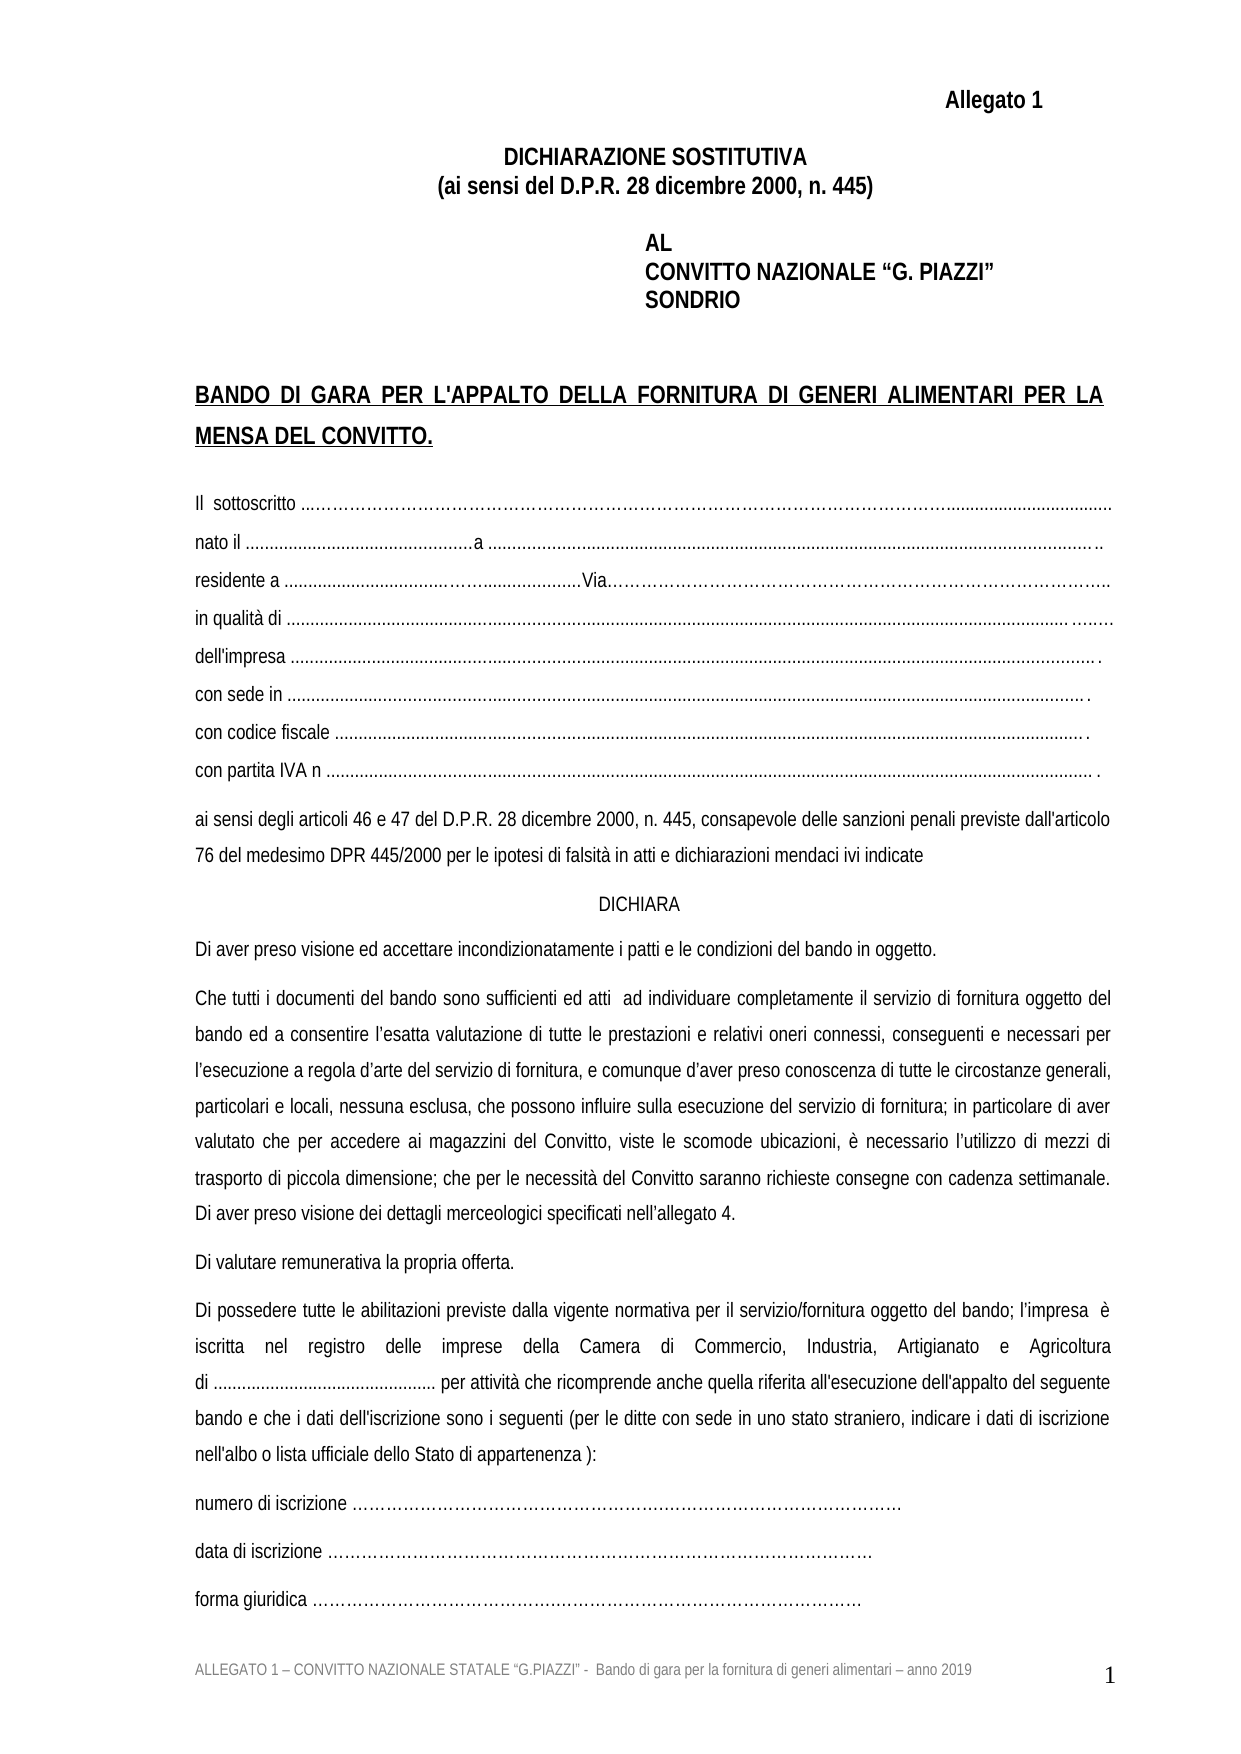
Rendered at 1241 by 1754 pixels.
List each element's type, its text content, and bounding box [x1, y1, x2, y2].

text in qualità di ….. … [195, 595, 1116, 633]
text BANDO DI GARA PER L'APPALTO DELLA FORNITURA DI GENERI ALIMENTARI PER CONVITTO. [195, 371, 1105, 452]
text dell'impresa . [195, 633, 1116, 671]
text DICHIARAZIONE SOSTITUTIVA [195, 142, 1116, 171]
text con codice fiscale . [195, 709, 1116, 747]
text con partita IVA n . [195, 747, 1116, 785]
text con sede in . [195, 671, 1116, 709]
text (ai sensi del D.P.R. 28 dicembre 2000, n. 445) [195, 171, 1116, 199]
text Di aver preso visione ed accettare incondizionatamente i patti e le condizioni del bando in oggetto. [195, 928, 1113, 964]
text Il sottoscritto ...…………………………………………………………………………………………………................................... [195, 477, 1116, 519]
text data di iscrizione …………………………………………………………………………………… [195, 1529, 1113, 1566]
text Allegato 1 [945, 89, 1116, 114]
text nato il a .. [195, 519, 1116, 557]
text CONVITTO NAZIONALE “G. PIAZZI” [645, 257, 1078, 286]
text Che tutti i documenti del bando sono sufficienti ed atti ad individuare completamente il servizio di fornitura oggetto del bando ed a consentire l’esatta valutazione di tutte le prestazioni e relativi oneri connessi, conseguenti e necessari per l’esecuzione a regola d’arte del servizio di fornitura, e comunque d’aver preso conoscenza di tutte le circostanze generali, particolari e locali, nessuna esclusa, che possono influire sulla esecuzione del servizio di fornitura; in particolare di aver valutato che per accedere ai magazzini del Convitto, viste le scomode ubicazioni, è necessario l’utilizzo di mezzi di trasporto di piccola dimensione; che per le necessità del Convitto saranno richieste consegne con cadenza settimanale. Di aver preso visione dei dettagli merceologici specificati nell’allegato 4. [195, 976, 1113, 1228]
text DICHIARA [598, 893, 1116, 916]
text AL [495, 228, 1116, 257]
text forma giuridica …………………………………….……………………………………………… [195, 1578, 1113, 1614]
text numero di iscrizione ……………………………………………….…………………………………… [195, 1481, 1113, 1517]
text Di valutare remunerativa la propria offerta. [195, 1241, 1113, 1276]
text ai sensi degli articoli 46 e 47 del D.P.R. 28 dicembre 2000, n. 445, consapevole delle sanzioni penali previste dall'articolo 76 del medesimo DPR 445/2000 per le ipotesi di falsità in atti e dichiarazioni mendaci ivi indicate [195, 798, 1113, 870]
text Di possedere tutte le abilitazioni previste dalla vigente normativa per il servizio/fornitura oggetto del bando; l’impresa è iscritta nel registro delle imprese della Camera di Commercio, Industria, Artigianato e Agricoltura di ............................................... per attività che ricomprende anche quella riferita all'esecuzione dell'appalto del seguente bando e che i dati dell'iscrizione sono i seguenti (per le ditte con sede in uno stato straniero, indicare i dati di iscrizione nell'albo o lista ufficiale dello Stato di appartenenza ): [195, 1289, 1113, 1469]
text residente a ……. Via…………………………………………………………………………….. [195, 557, 1116, 595]
text SONDRIO [645, 286, 1078, 314]
